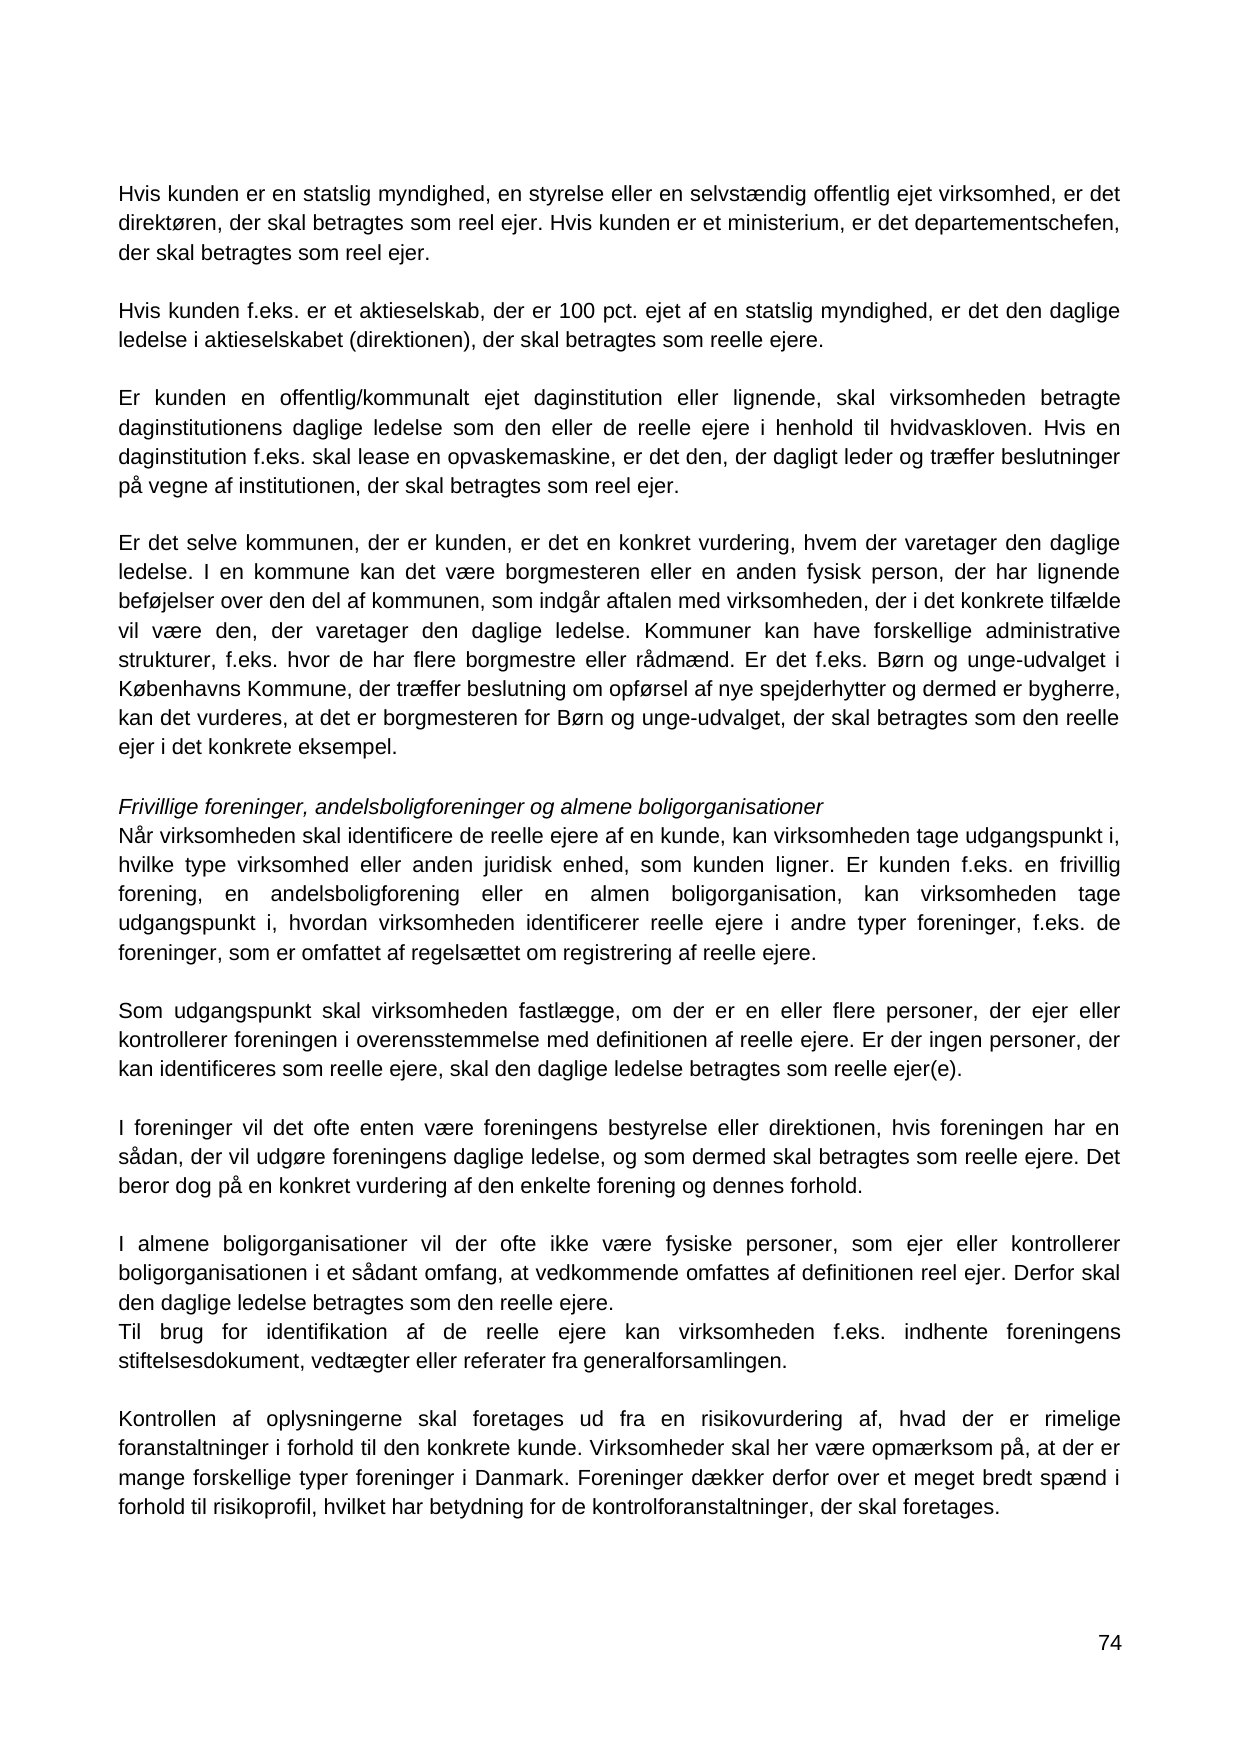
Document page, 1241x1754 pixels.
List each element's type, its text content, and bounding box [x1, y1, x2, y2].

text I foreninger vil det ofte enten være foreningens bestyrelse eller direktionen, hvis foreningen har en sådan, der vil udgøre foreningens daglige ledelse, og som dermed skal betragtes som reelle ejere. Det beror dog på en konkret vurdering af den enkelte forening og dennes forhold. [118, 1111, 1122, 1198]
text Når virksomheden skal identificere de reelle ejere af en kunde, kan virksomheden tage udgangspunkt i, hvilke type virksomhed eller anden juridisk enhed, som kunden ligner. Er kunden f.eks. en frivillig forening, en andelsboligforening eller en almen boligorganisation, kan virksomheden tage udgangspunkt i, hvordan virksomheden identificerer reelle ejere i andre typer foreninger, f.eks. de foreninger, som er omfattet af regelsættet om registrering af reelle ejere. [118, 819, 1122, 965]
text I almene boligorganisationer vil der ofte ikke være fysiske personer, som ejer eller kontrollerer boligorganisationen i et sådant omfang, at vedkommende omfattes af definitionen reel ejer. Derfor skal den daglige ledelse betragtes som den reelle ejere. [118, 1227, 1122, 1315]
text Hvis kunden f.eks. er et aktieselskab, der er 100 pct. ejet af en statslig myndighed, er det den daglige ledelse i aktieselskabet (direktionen), der skal betragtes som reelle ejere. [118, 294, 1122, 352]
text Er det selve kommunen, der er kunden, er det en konkret vurdering, hvem der varetager den daglige ledelse. I en kommune kan det være borgmesteren eller en anden fysisk person, der har lignende beføjelser over den del af kommunen, som indgår aftalen med virksomheden, der i det konkrete tilfælde vil være den, der varetager den daglige ledelse. Kommuner kan have forskellige administrative strukturer, f.eks. hvor de har flere borgmestre eller rådmænd. Er det f.eks. Børn og unge-udvalget i Københavns Kommune, der træffer beslutning om opførsel af nye spejderhytter og dermed er bygherre, kan det vurderes, at det er borgmesteren for Børn og unge-udvalget, der skal betragtes som den reelle ejer i det konkrete eksempel. [118, 527, 1122, 761]
text Til brug for identifikation af de reelle ejere kan virksomheden f.eks. indhente foreningens stiftelsesdokument, vedtægter eller referater fra generalforsamlingen. [118, 1315, 1122, 1373]
text Er kunden en offentlig/kommunalt ejet daginstitution eller lignende, skal virksomheden betragte daginstitutionens daglige ledelse som den eller de reelle ejere i henhold til hvidvaskloven. Hvis en daginstitution f.eks. skal lease en opvaskemaskine, er det den, der dagligt leder og træffer beslutninger på vegne af institutionen, der skal betragtes som reel ejer. [118, 381, 1122, 498]
text Frivillige foreninger, andelsboligforeninger og almene boligorganisationer [118, 790, 1122, 819]
text Hvis kunden er en statslig myndighed, en styrelse eller en selvstændig offentlig ejet virksomhed, er det direktøren, der skal betragtes som reel ejer. Hvis kunden er et ministerium, er det departementschefen, der skal betragtes som reel ejer. [118, 177, 1122, 265]
text Kontrollen af oplysningerne skal foretages ud fra en risikovurdering af, hvad der er rimelige foranstaltninger i forhold til den konkrete kunde. Virksomheder skal her være opmærksom på, at der er mange forskellige typer foreninger i Danmark. Foreninger dækker derfor over et meget bredt spænd i forhold til risikoprofil, hvilket har betydning for de kontrolforanstaltninger, der skal foretages. [118, 1402, 1122, 1519]
text Som udgangspunkt skal virksomheden fastlægge, om der er en eller flere personer, der ejer eller kontrollerer foreningen i overensstemmelse med definitionen af reelle ejere. Er der ingen personer, der kan identificeres som reelle ejere, skal den daglige ledelse betragtes som reelle ejer(e). [118, 994, 1122, 1081]
